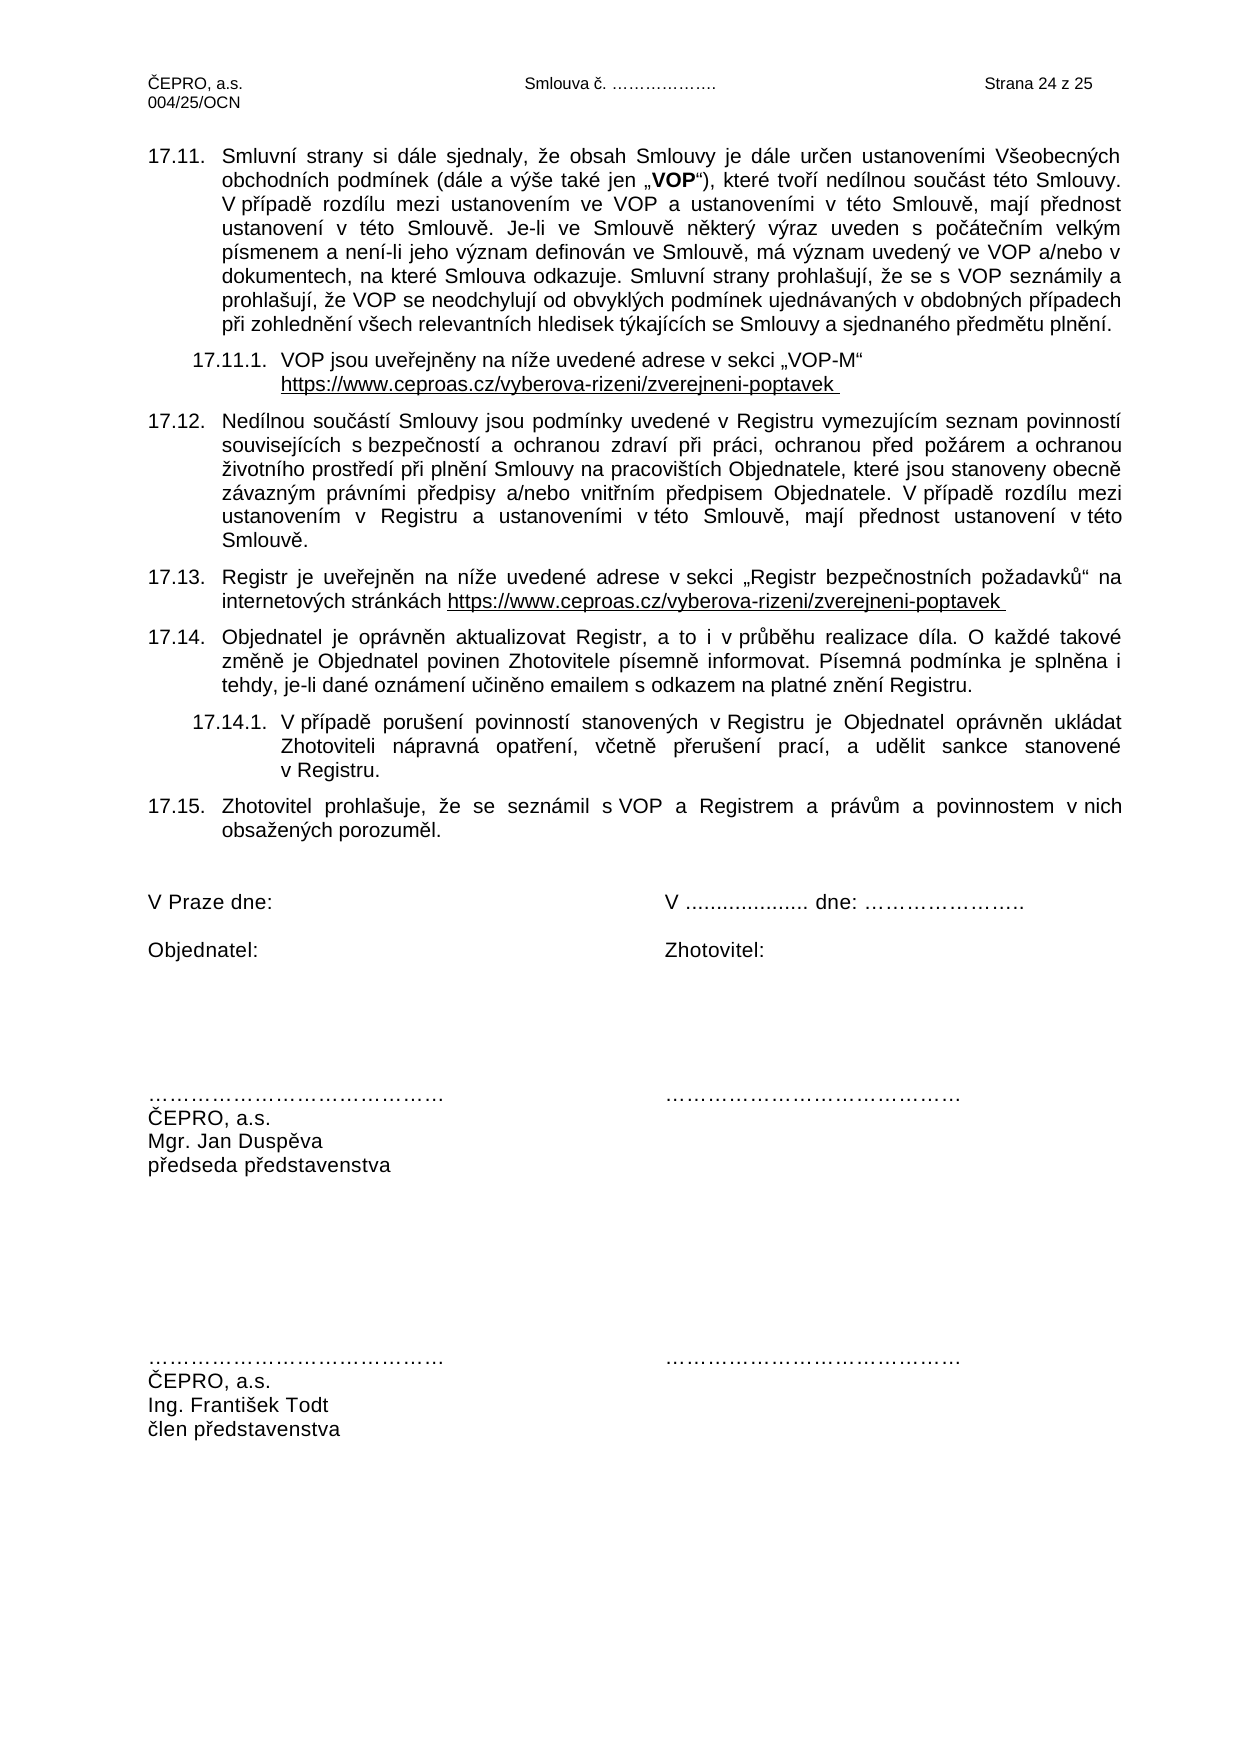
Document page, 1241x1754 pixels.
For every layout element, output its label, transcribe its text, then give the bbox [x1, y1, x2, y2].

text Registr je uveřejněn na níže uvedené adrese v sekci „Registr bezpečnostních požadavků“ na internetových stránkách https://www.ceproas.cz/vyberova-rizeni/zverejneni-poptavek [148, 565, 1122, 613]
text …………………………………… …………………………………… [148, 1345, 1122, 1369]
text člen představenstva [148, 1417, 1122, 1441]
text Objednatel je oprávněn aktualizovat Registr, a to i v průběhu realizace díla. O každé takové změně je Objednatel povinen Zhotovitele písemně informovat. Písemná podmínka je splněna i tehdy, je-li dané oznámení učiněno emailem s odkazem na platné znění Registru. [148, 625, 1122, 697]
text Smluvní strany si dále sjednaly, že obsah Smlouvy je dále určen ustanoveními Všeobecných obchodních podmínek (dále a výše také jen „VOP“), které tvoří nedílnou součást této Smlouvy. V případě rozdílu mezi ustanovením ve VOP a ustanoveními v této Smlouvě, mají přednost ustanovení v této Smlouvě. Je-li ve Smlouvě některý výraz uveden s počátečním velkým písmenem a není-li jeho význam definován ve Smlouvě, má význam uvedený ve VOP a/nebo v dokumentech, na které Smlouva odkazuje. Smluvní strany prohlašují, že se s VOP seznámily a prohlašují, že VOP se neodchylují od obvyklých podmínek ujednávaných v obdobných případech při zohlednění všech relevantních hledisek týkajících se Smlouvy a sjednaného předmětu plnění. [148, 144, 1122, 336]
text předseda představenstva [148, 1153, 1122, 1177]
text Mgr. Jan Duspěva [148, 1129, 1122, 1153]
text ČEPRO, a.s. [148, 1369, 1122, 1393]
text …………………………………… …………………………………… [148, 1081, 1122, 1105]
text V Praze dne: V .................... dne: ………………….. [148, 890, 1122, 914]
text ČEPRO, a.s. [148, 1105, 1122, 1129]
text Zhotovitel prohlašuje, že se seznámil s VOP a Registrem a právům a povinnostem v nich obsažených porozuměl. [148, 794, 1122, 842]
text Nedílnou součástí Smlouvy jsou podmínky uvedené v Registru vymezujícím seznam povinností souvisejících s bezpečností a ochranou zdraví při práci, ochranou před požárem a ochranou životního prostředí při plnění Smlouvy na pracovištích Objednatele, které jsou stanoveny obecně závazným právními předpisy a/nebo vnitřním předpisem Objednatele. V případě rozdílu mezi ustanovením v Registru a ustanoveními v této Smlouvě, mají přednost ustanovení v této Smlouvě. [148, 408, 1122, 552]
text V případě porušení povinností stanovených v Registru je Objednatel oprávněn ukládat Zhotoviteli nápravná opatření, včetně přerušení prací, a udělit sankce stanovené v Registru. [192, 709, 1122, 781]
text Objednatel: Zhotovitel: [148, 938, 1122, 962]
text VOP jsou uveřejněny na níže uvedené adrese v sekci „VOP-M“ https://www.ceproas.cz/vyberova-rizeni/zverejneni-poptavek [192, 348, 1122, 396]
text Ing. František Todt [148, 1393, 1122, 1417]
